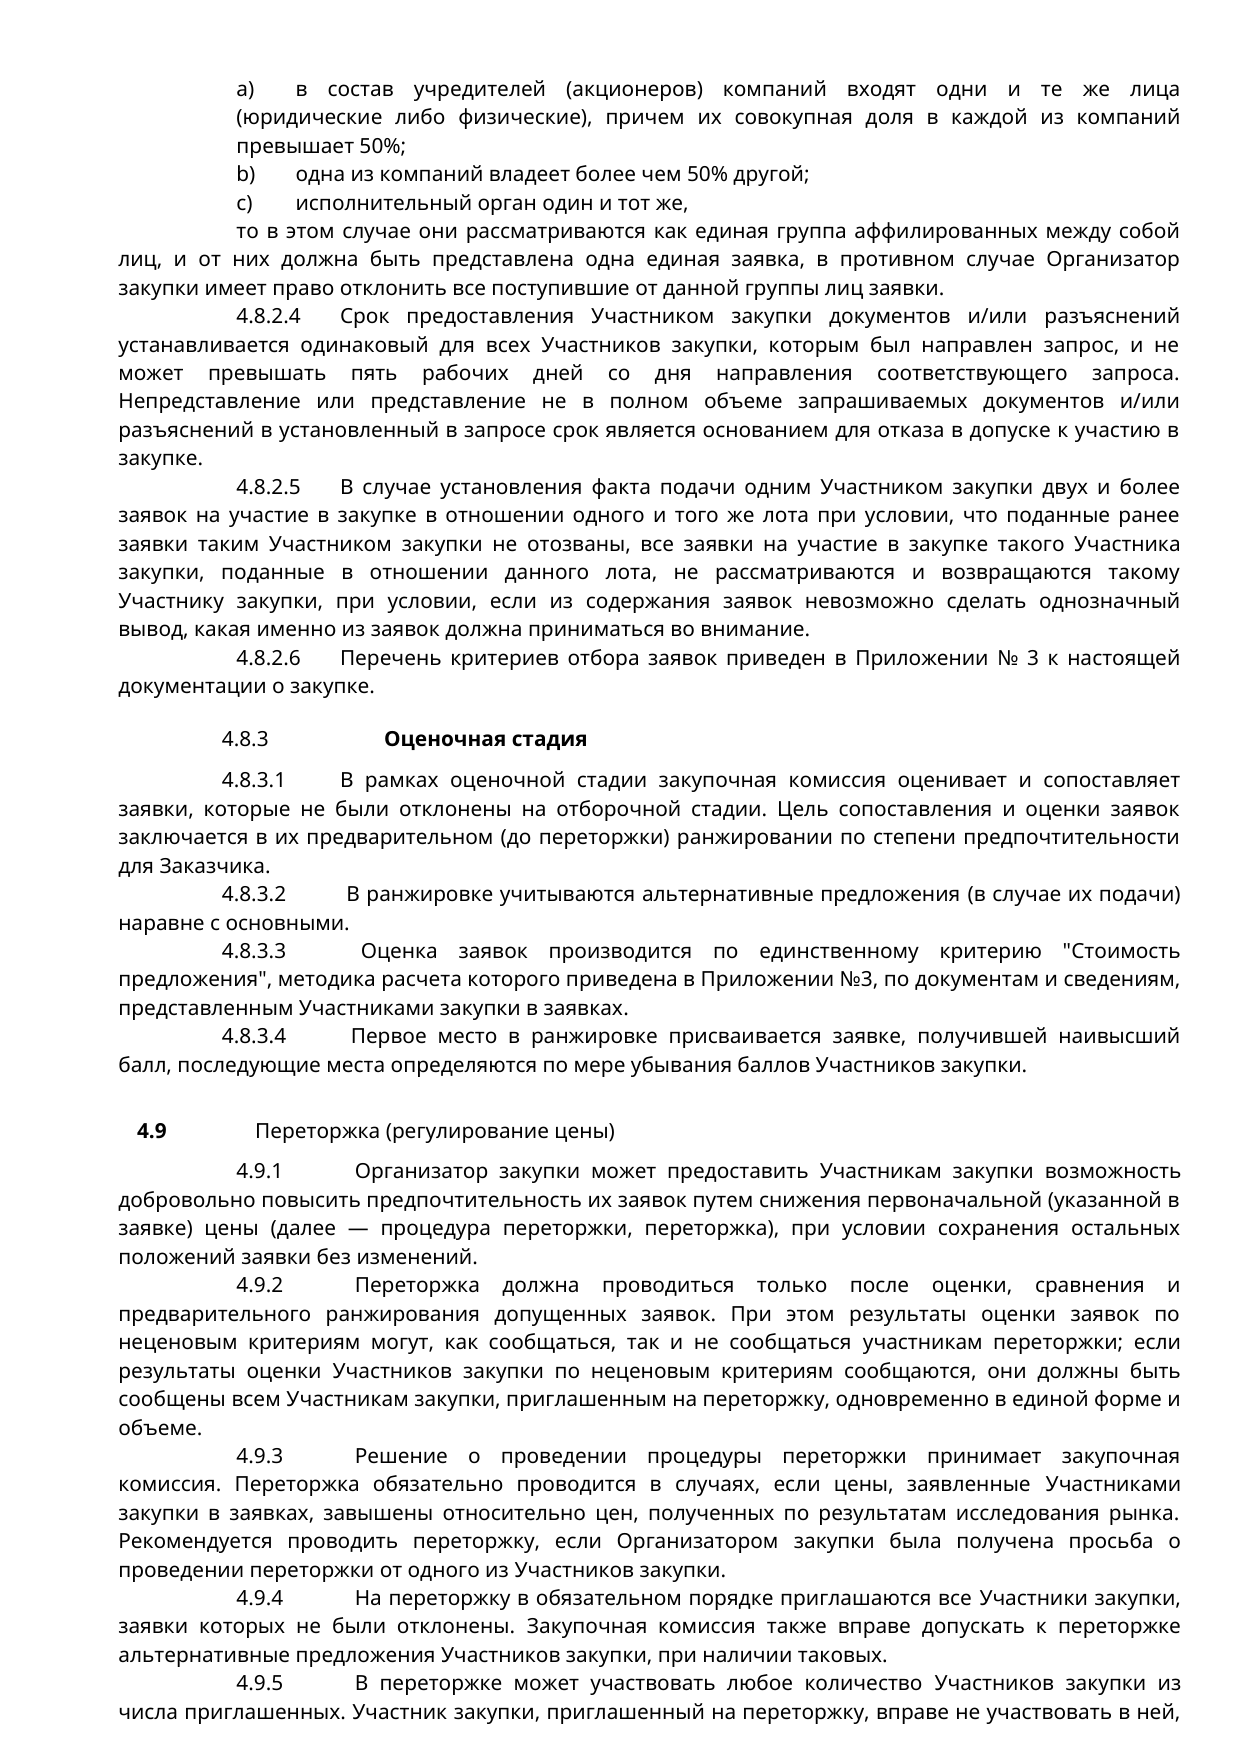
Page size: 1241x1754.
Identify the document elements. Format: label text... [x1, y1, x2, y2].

list Решение о проведении процедуры переторжки принимает закупочная комиссия. Переторжка обязательно проводится в случаях, если цены, заявленные Участниками закупки в заявках, завышены относительно цен, полученных по результатам исследования рынка. Рекомендуется проводить переторжку, если Организатором закупки была получена просьба о проведении переторжки от одного из Участников закупки. [118, 1441, 1181, 1583]
subtitle Переторжка (регулирование цены) [137, 1116, 1181, 1144]
list Оценка заявок производится по единственному критерию "Стоимость предложения", методика расчета которого приведена в Приложении №3, по документам и сведениям, представленным Участниками закупки в заявках. [118, 936, 1181, 1021]
list одна из компаний владеет более чем 50% другой; [236, 159, 1181, 188]
list В случае установления факта подачи одним Участником закупки двух и более заявок на участие в закупке в отношении одного и того же лота при условии, что поданные ранее заявки таким Участником закупки не отозваны, все заявки на участие в закупке такого Участника закупки, поданные в отношении данного лота, не рассматриваются и возвращаются такому Участнику закупки, при условии, если из содержания заявок невозможно сделать однозначный вывод, какая именно из заявок должна приниматься во внимание. [118, 472, 1181, 643]
list исполнительный орган один и тот же, [236, 188, 1181, 216]
list в состав учредителей (акционеров) компаний входят одни и те же лица (юридические либо физические), причем их совокупная доля в каждой из компаний превышает 50%; [236, 74, 1181, 159]
list Срок предоставления Участником закупки документов и/или разъяснений устанавливается одинаковый для всех Участников закупки, которым был направлен запрос, и не может превышать пять рабочих дней со дня направления соответствующего запроса. Непредставление или представление не в полном объеме запрашиваемых документов и/или разъяснений в установленный в запросе срок является основанием для отказа в допуске к участию в закупке. [118, 301, 1181, 472]
text то в этом случае они рассматриваются как единая группа аффилированных между собой лиц, и от них должна быть представлена одна единая заявка, в противном случае Организатор закупки имеет право отклонить все поступившие от данной группы лиц заявки. [118, 216, 1181, 301]
list Организатор закупки может предоставить Участникам закупки возможность добровольно повысить предпочтительность их заявок путем снижения первоначальной (указанной в заявке) цены (далее — процедура переторжки, переторжка), при условии сохранения остальных положений заявки без изменений. [118, 1157, 1181, 1270]
list В рамках оценочной стадии закупочная комиссия оценивает и сопоставляет заявки, которые не были отклонены на отборочной стадии. Цель сопоставления и оценки заявок заключается в их предварительном (до переторжки) ранжировании по степени предпочтительности для Заказчика. [118, 765, 1181, 879]
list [118, 1668, 1181, 1725]
list В ранжировке учитываются альтернативные предложения (в случае их подачи) наравне с основными. [118, 879, 1181, 936]
list Оценочная стадия [222, 724, 1181, 753]
list Перечень критериев отбора заявок приведен в Приложении № 3 к настоящей документации о закупке. [118, 643, 1181, 699]
list Переторжка должна проводиться только после оценки, сравнения и предварительного ранжирования допущенных заявок. При этом результаты оценки заявок по неценовым критериям могут, как сообщаться, так и не сообщаться участникам переторжки; если результаты оценки Участников закупки по неценовым критериям сообщаются, они должны быть сообщены всем Участникам закупки, приглашенным на переторжку, одновременно в единой форме и объеме. [118, 1270, 1181, 1441]
list На переторжку в обязательном порядке приглашаются все Участники закупки, заявки которых не были отклонены. Закупочная комиссия также вправе допускать к переторжке альтернативные предложения Участников закупки, при наличии таковых. [118, 1583, 1181, 1668]
list Первое место в ранжировке присваивается заявке, получившей наивысший балл, последующие места определяются по мере убывания баллов Участников закупки. [118, 1021, 1181, 1078]
